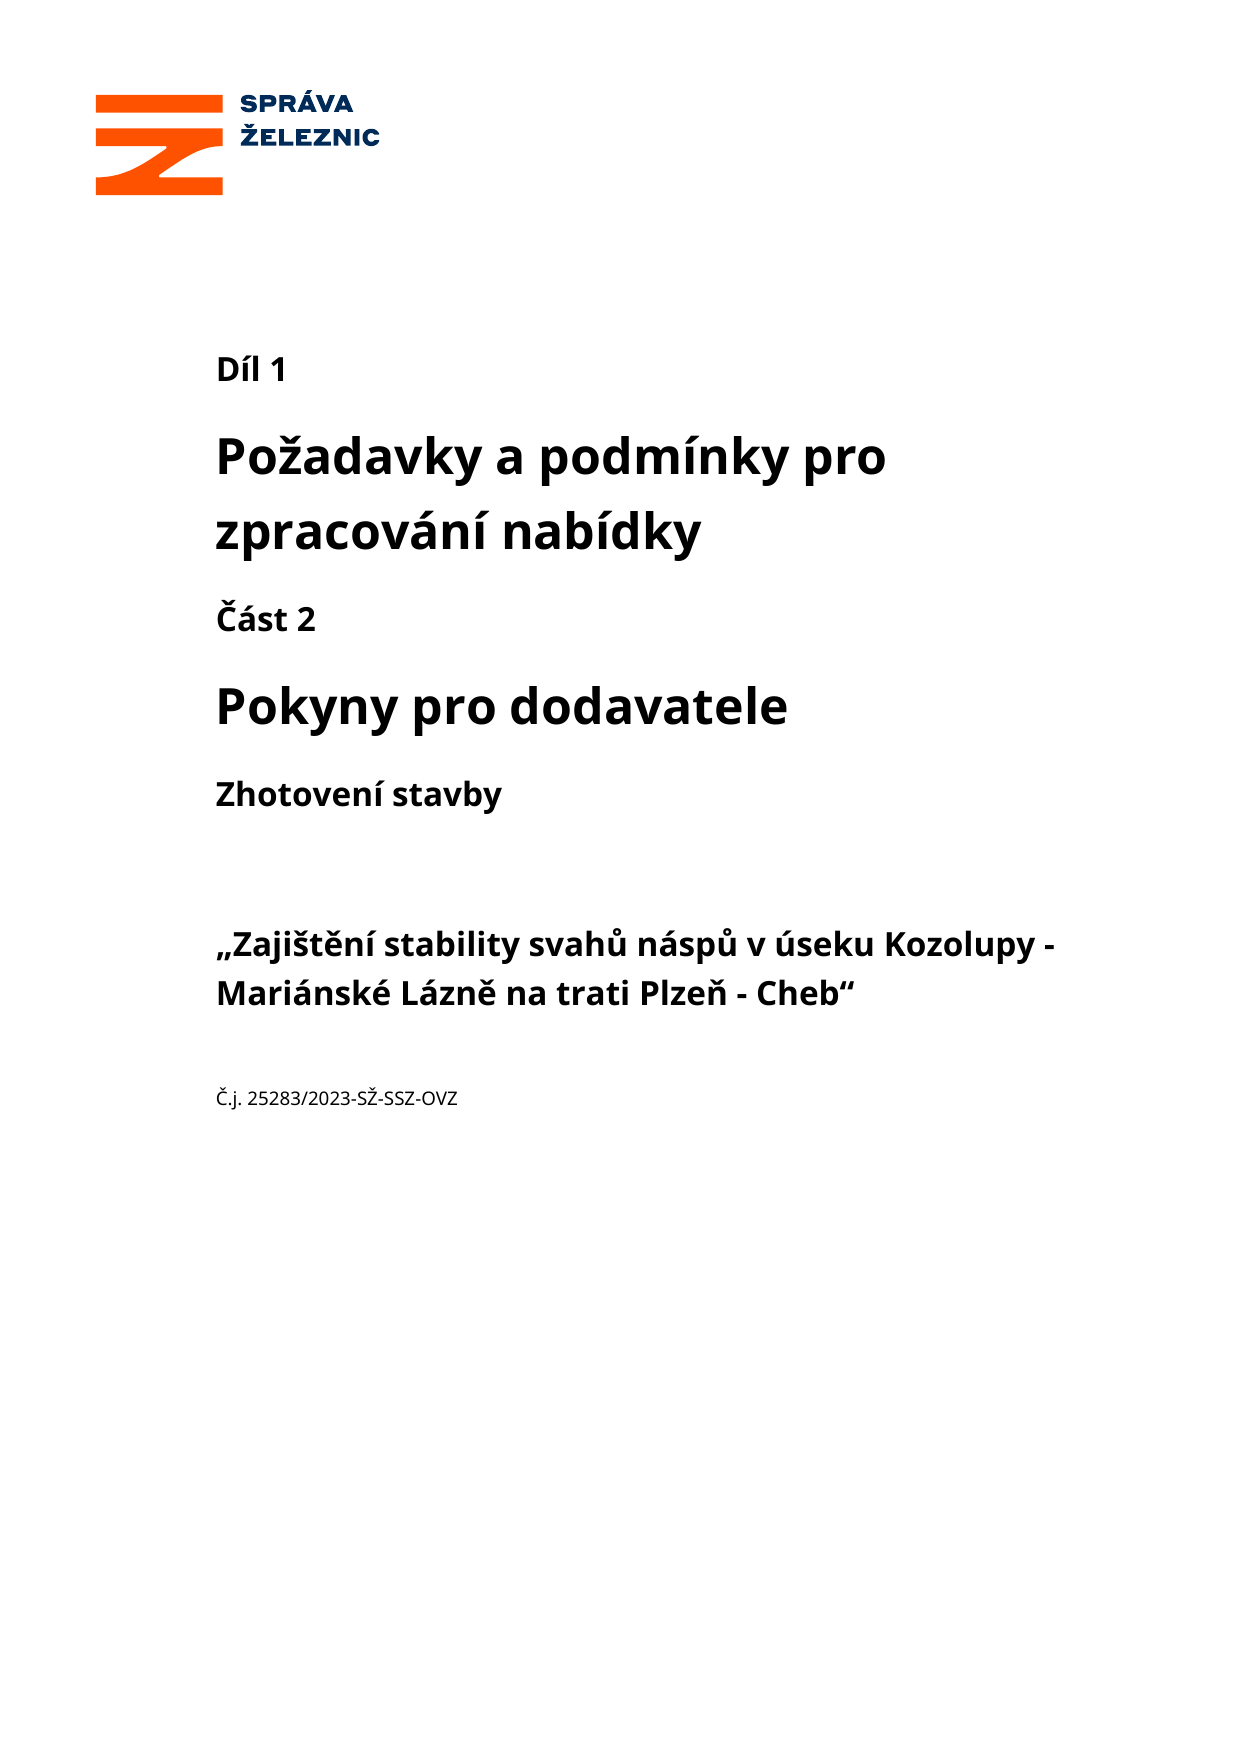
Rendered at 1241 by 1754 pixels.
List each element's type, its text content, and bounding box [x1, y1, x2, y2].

text Pokyny pro dodavatele [216, 671, 1122, 739]
text Díl 1 [216, 346, 1122, 391]
text Část 2 [216, 596, 1122, 641]
text Zhotovení stavby [216, 771, 1122, 816]
text Požadavky a podmínky pro zpracování nabídky [216, 421, 1122, 564]
text „Zajištění stability svahů náspů v úseku Kozolupy - Mariánské Lázně na trati Plzeň - Cheb“ [216, 920, 1122, 1016]
list Č.j. 25283/2023-SŽ-SSZ-OVZ [216, 1086, 1122, 1111]
